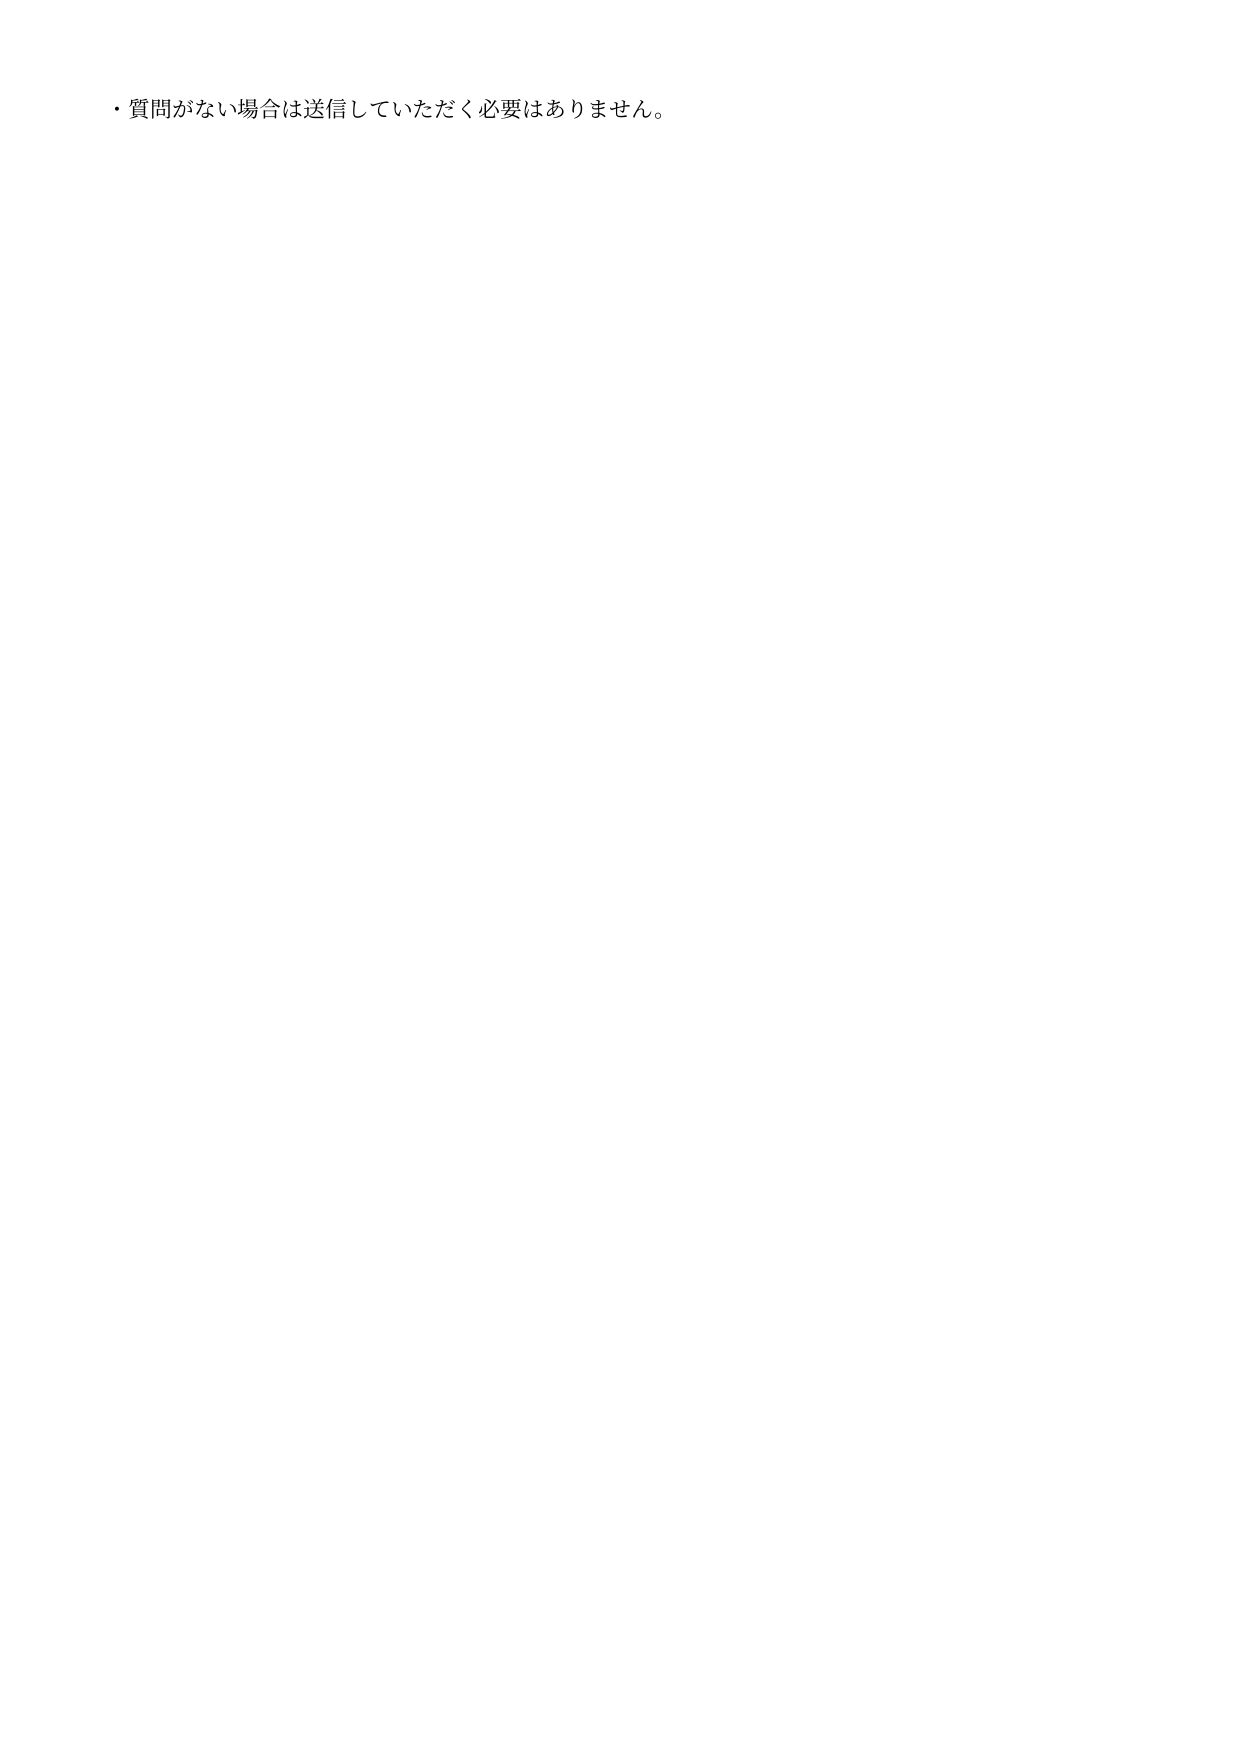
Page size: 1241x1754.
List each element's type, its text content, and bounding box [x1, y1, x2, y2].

text ・質問がない場合は送信していただく必要はありません。 [106, 89, 1169, 127]
